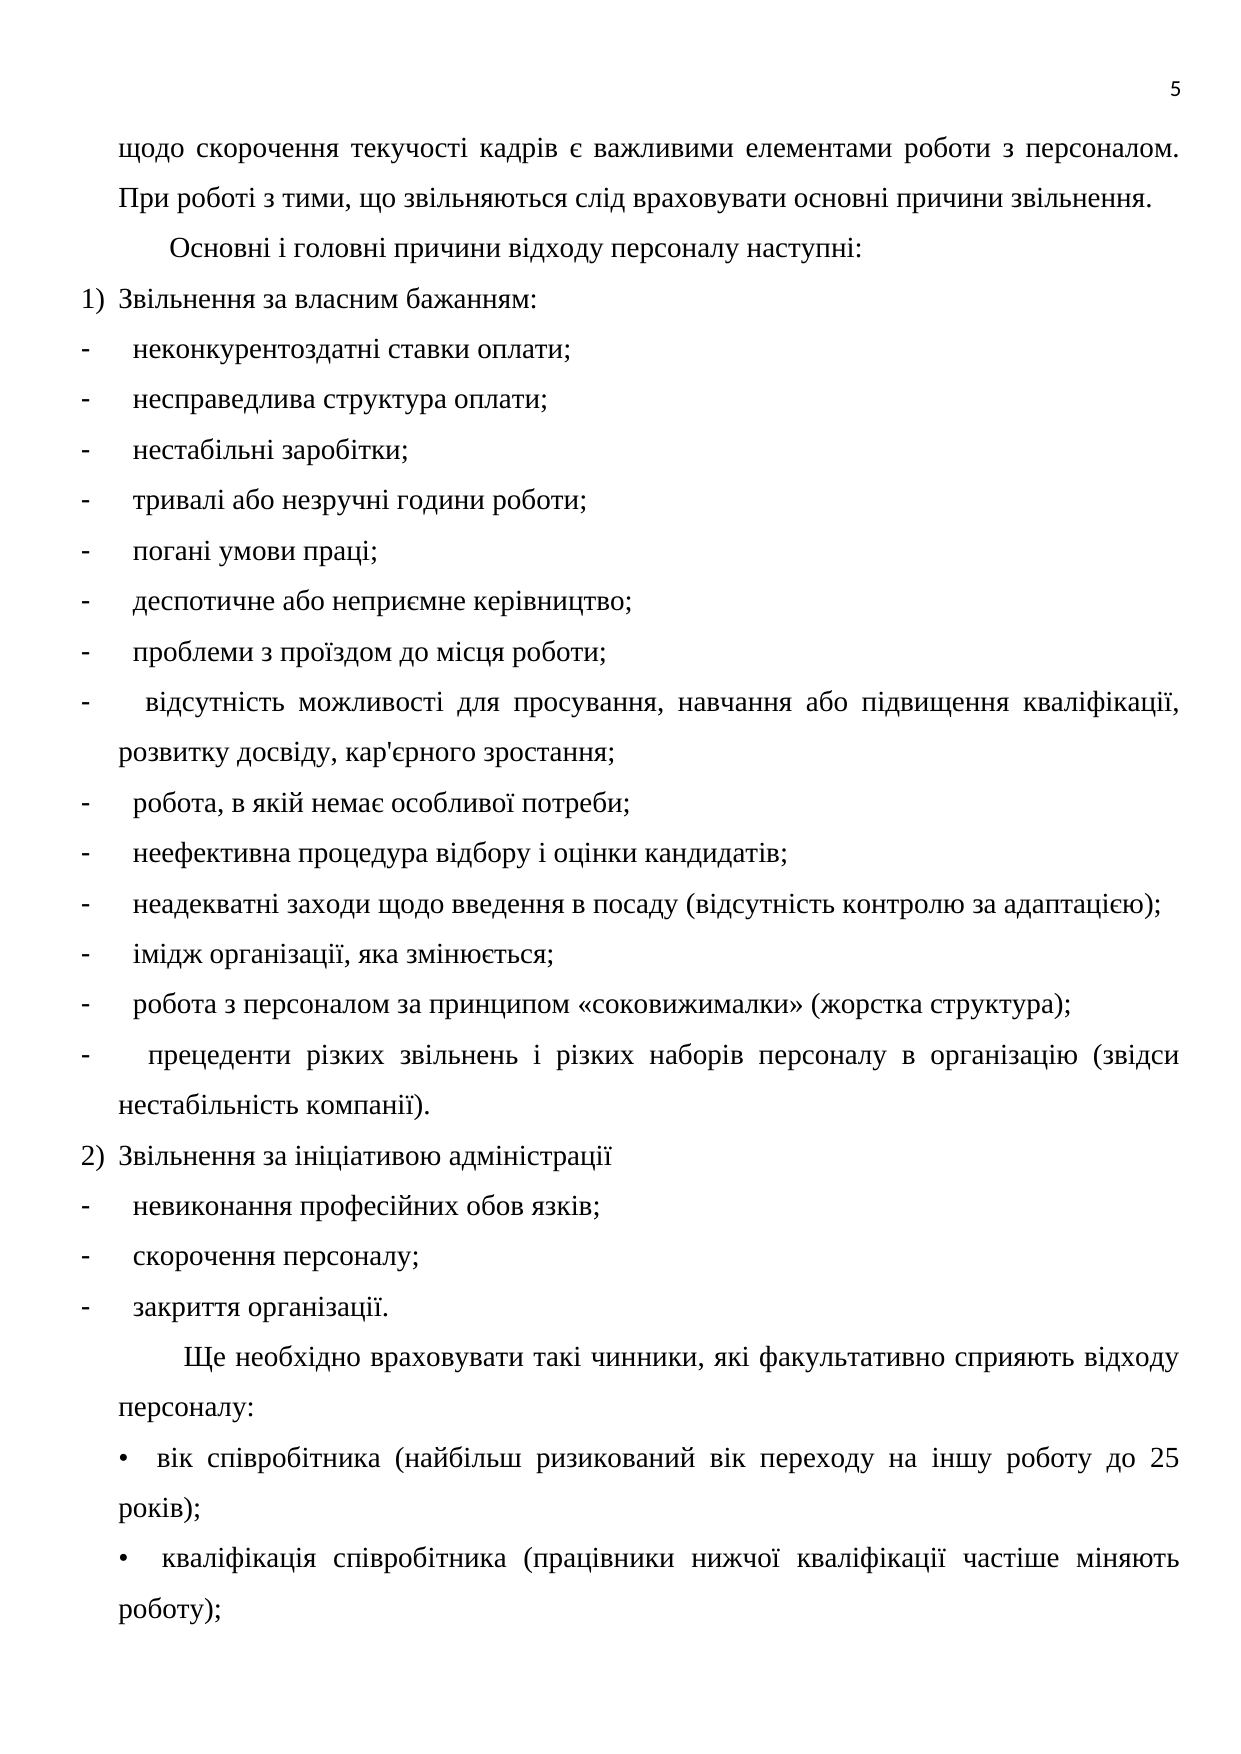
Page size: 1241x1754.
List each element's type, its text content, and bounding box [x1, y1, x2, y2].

list відсутність можливості для просування, навчання або підвищення кваліфікації, розвитку досвіду, кар'єрного зростання; [81, 684, 1181, 768]
text • вік співробітника (найбільш ризикований вік переходу на іншу роботу до 25 років); [118, 1440, 1181, 1524]
list деспотичне або неприємне керівництво; [81, 583, 1181, 617]
text • кваліфікація співробітника (працівники нижчої кваліфікації частіше міняють роботу); [118, 1540, 1181, 1624]
list неефективна процедура відбору і оцінки кандидатів; [81, 835, 1181, 869]
list робота з персоналом за принципом «соковижималки» (жорстка структура); [81, 986, 1181, 1020]
list неадекватні заходи щодо введення в посаду (відсутність контролю за адаптацією); [81, 886, 1181, 919]
text Основні і головні причини відходу персоналу наступні: [118, 231, 1181, 264]
list неконкурентоздатні ставки оплати; [81, 331, 1181, 365]
list закриття організації. [81, 1289, 1181, 1322]
list тривалі або незручні години роботи; [81, 482, 1181, 516]
list невиконання професійних обов язків; [81, 1188, 1181, 1222]
list скорочення персоналу; [81, 1238, 1181, 1272]
list нестабільні заробітки; [81, 432, 1181, 466]
list погані умови праці; [81, 533, 1181, 566]
list проблеми з проїздом до місця роботи; [81, 634, 1181, 667]
list прецеденти різких звільнень і різких наборів персоналу в організацію (звідси нестабільність компанії). [81, 1037, 1181, 1121]
list Звільнення за ініціативою адміністрації [81, 1138, 1181, 1171]
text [118, 130, 1181, 214]
list робота, в якій немає особливої потреби; [81, 785, 1181, 818]
list несправедлива структура оплати; [81, 382, 1181, 415]
list Звільнення за власним бажанням: [81, 281, 1181, 314]
list імідж організації, яка змінюється; [81, 936, 1181, 970]
text Ще необхідно враховувати такі чинники, які факультативно сприяють відходу персоналу: [118, 1339, 1181, 1423]
